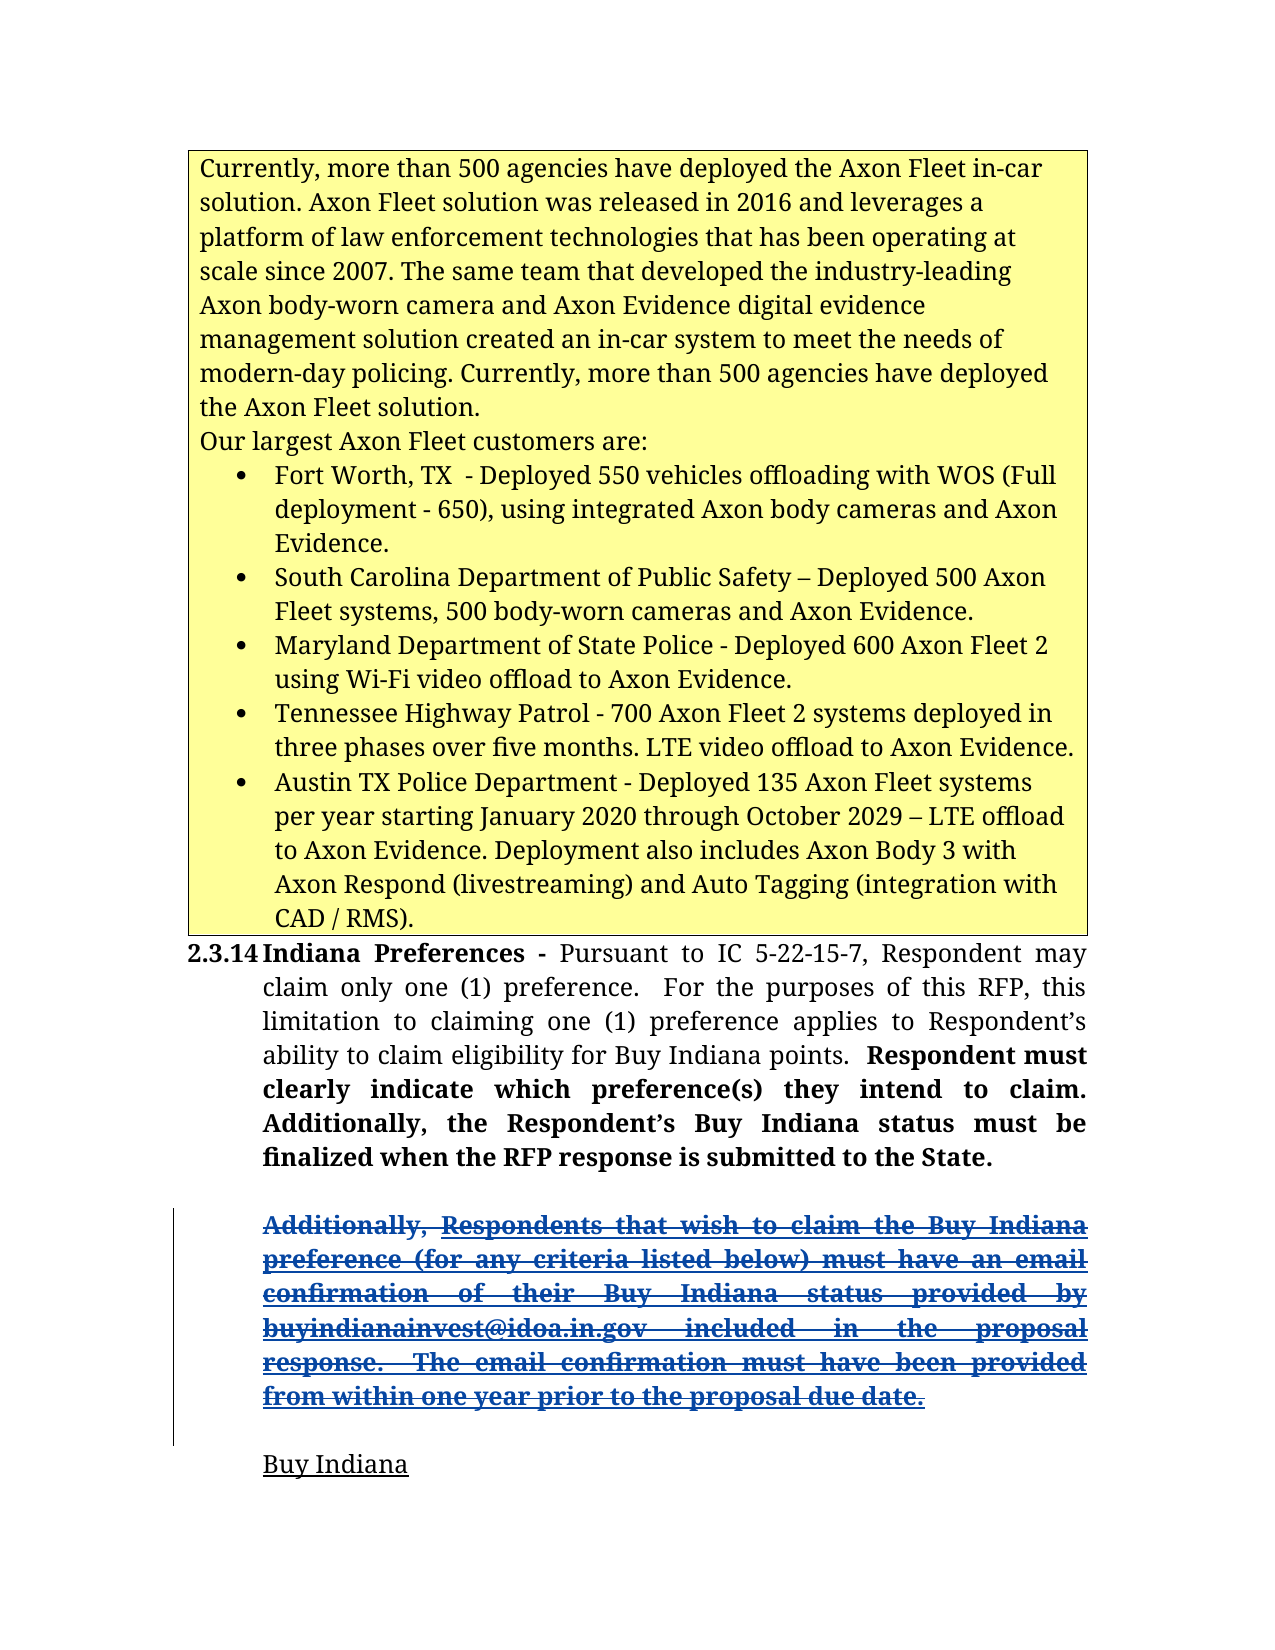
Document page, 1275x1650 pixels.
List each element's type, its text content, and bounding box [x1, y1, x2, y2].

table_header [189, 151, 1087, 934]
text Buy Indiana [187, 1446, 1087, 1481]
list Indiana Preferences - Pursuant to IC 5-22-15-7, Respondent may claim only one (1) preference. For the purposes of this RFP, this limitation to claiming one (1) preference applies to Respondent’s ability to claim eligibility for Buy Indiana points. Respondent must clearly indicate which preference(s) they intend to claim. Additionally, the Respondent’s Buy Indiana status must be finalized when the RFP response is submitted to the State. [187, 936, 1087, 1174]
